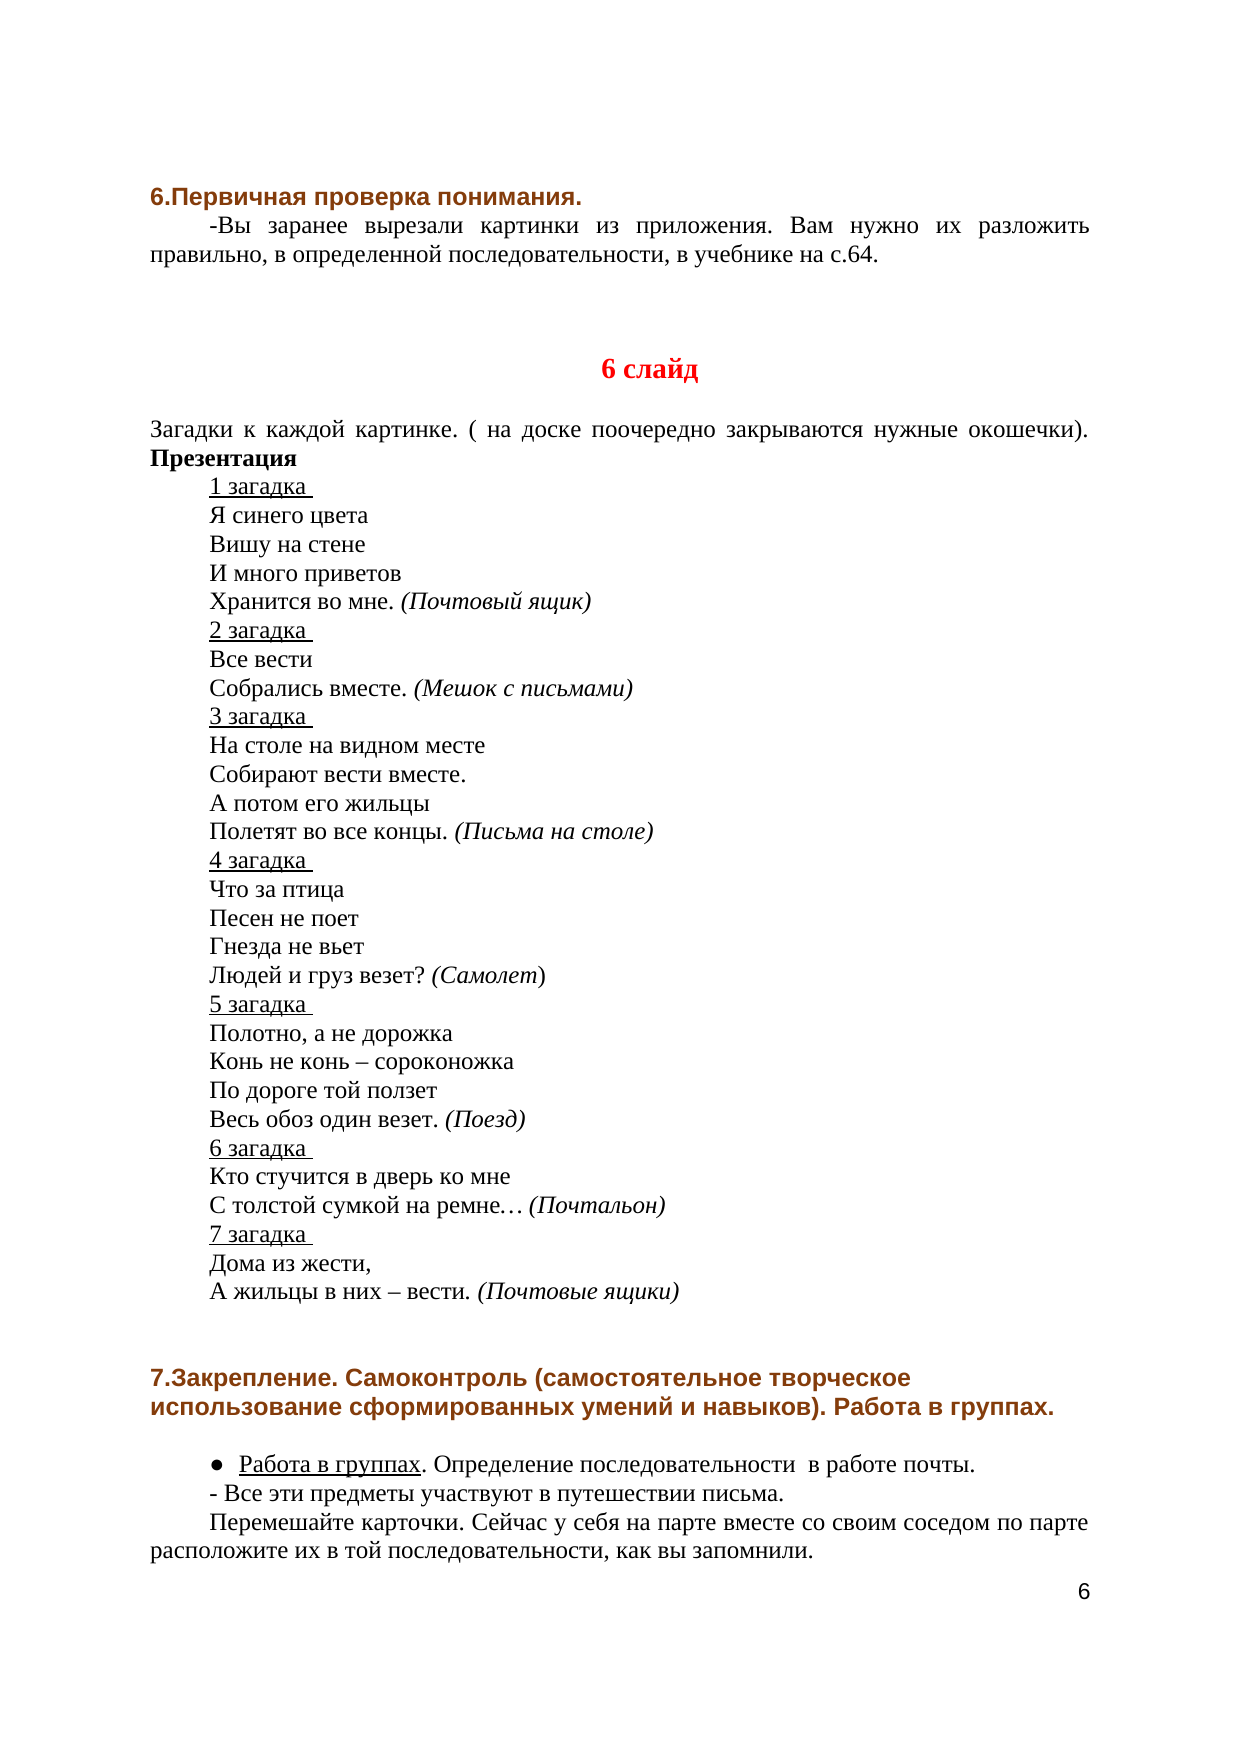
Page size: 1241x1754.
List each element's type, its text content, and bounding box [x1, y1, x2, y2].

text Вишу на стене [150, 529, 1090, 558]
text Дома из жести, [150, 1248, 1090, 1276]
text 4 загадка [150, 845, 1090, 874]
text - Все эти предметы участвуют в путешествии письма. [150, 1478, 1090, 1507]
text 5 загадка [150, 989, 1090, 1018]
text Людей и груз везет? (Самолет) [150, 960, 1090, 989]
text 1 загадка [150, 471, 1090, 500]
text На столе на видном месте [150, 730, 1090, 759]
text Весь обоз один везет. (Поезд) [150, 1104, 1090, 1133]
text По дороге той ползет [150, 1075, 1090, 1104]
text Полетят во все концы. (Письма на столе) [150, 816, 1090, 845]
text А потом его жильцы [150, 788, 1090, 816]
text С толстой сумкой на ремне… (Почтальон) [150, 1190, 1090, 1219]
text Конь не конь – сороконожка [150, 1046, 1090, 1075]
text Песен не поет [150, 903, 1090, 931]
text 6 загадка [150, 1133, 1090, 1161]
text 2 загадка [150, 615, 1090, 644]
text Собрались вместе. (Мешок с письмами) [150, 673, 1090, 701]
text -Вы заранее вырезали картинки из приложения. Вам нужно их разложить правильно, в определенной последовательности, в учебнике на с.64. [150, 210, 1090, 268]
text Полотно, а не дорожка [150, 1018, 1090, 1046]
text Загадки к каждой картинке. ( на доске поочередно закрываются нужные окошечки). Презентация [150, 414, 1090, 471]
text Кто стучится в дверь ко мне [150, 1161, 1090, 1190]
text 6 слайд [150, 352, 1090, 385]
text 6.Первичная проверка понимания. [150, 182, 1090, 210]
text 3 загадка [150, 701, 1090, 730]
text Перемешайте карточки. Сейчас у себя на парте вместе со своим соседом по парте расположите их в той последовательности, как вы запомнили. [150, 1507, 1090, 1564]
text 7 загадка [150, 1219, 1090, 1248]
text Что за птица [150, 874, 1090, 903]
text И много приветов [150, 558, 1090, 586]
text Хранится во мне. (Почтовый ящик) [150, 586, 1090, 615]
list Работа в группах. Определение последовательности в работе почты. [150, 1449, 1090, 1478]
text 7.Закрепление. Самоконтроль (самостоятельное творческое использование сформированных умений и навыков). Работа в группах. [150, 1363, 1090, 1420]
text Я синего цвета [150, 500, 1090, 529]
text Гнезда не вьет [150, 931, 1090, 960]
text Собирают вести вместе. [150, 759, 1090, 788]
text Все вести [150, 644, 1090, 673]
text А жильцы в них – вести. (Почтовые ящики) [150, 1276, 1090, 1305]
